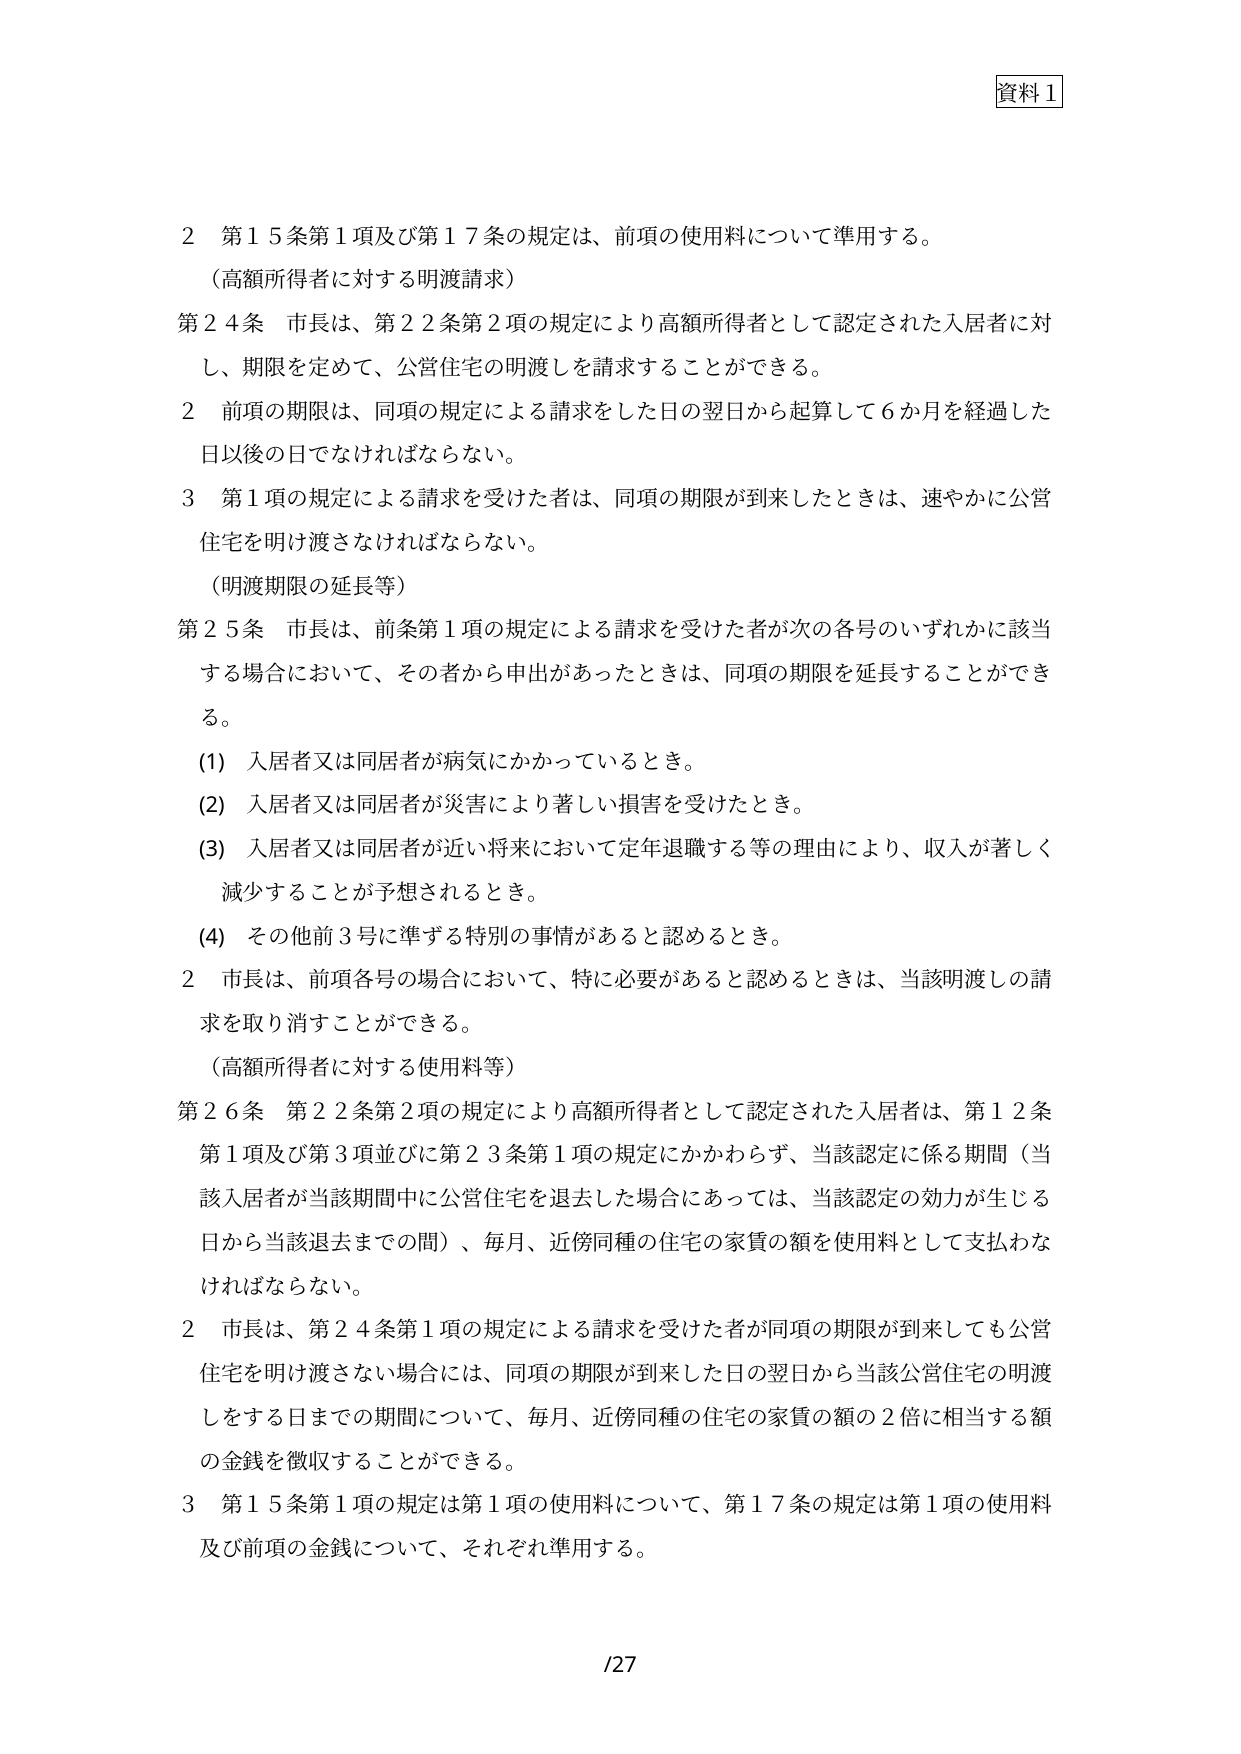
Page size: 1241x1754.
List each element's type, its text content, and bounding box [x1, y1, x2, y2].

text ２ 第１５条第１項及び第１７条の規定は、前項の使用料について準用する。 [177, 207, 1063, 250]
text 第２６条 第２２条第２項の規定により高額所得者として認定された入居者は、第１２条第１項及び第３項並びに第２３条第１項の規定にかかわらず、当該認定に係る期間（当該入居者が当該期間中に公営住宅を退去した場合にあっては、当該認定の効力が生じる日から当該退去までの間）、毎月、近傍同種の住宅の家賃の額を使用料として支払わなければならない。 [177, 1082, 1063, 1300]
text 第２５条 市長は、前条第１項の規定による請求を受けた者が次の各号のいずれかに該当する場合において、その者から申出があったときは、同項の期限を延長することができる。 [177, 600, 1063, 732]
text (3) 入居者又は同居者が近い将来において定年退職する等の理由により、収入が著しく減少することが予想されるとき。 [199, 819, 1063, 907]
text ３ 第１項の規定による請求を受けた者は、同項の期限が到来したときは、速やかに公営住宅を明け渡さなければならない。 [177, 469, 1063, 557]
text （高額所得者に対する使用料等） [199, 1038, 1063, 1082]
text ２ 前項の期限は、同項の規定による請求をした日の翌日から起算して６か月を経過した日以後の日でなければならない。 [177, 382, 1063, 469]
text （高額所得者に対する明渡請求） [199, 250, 1063, 294]
text ２ 市長は、第２４条第１項の規定による請求を受けた者が同項の期限が到来しても公営住宅を明け渡さない場合には、同項の期限が到来した日の翌日から当該公営住宅の明渡しをする日までの期間について、毎月、近傍同種の住宅の家賃の額の２倍に相当する額の金銭を徴収することができる。 [177, 1300, 1063, 1475]
text ３ 第１５条第１項の規定は第１項の使用料について、第１７条の規定は第１項の使用料及び前項の金銭について、それぞれ準用する。 [177, 1475, 1063, 1563]
text (4) その他前３号に準ずる特別の事情があると認めるとき。 [199, 907, 1063, 950]
text (2) 入居者又は同居者が災害により著しい損害を受けたとき。 [199, 775, 1063, 819]
text （明渡期限の延長等） [199, 557, 1063, 600]
text ２ 市長は、前項各号の場合において、特に必要があると認めるときは、当該明渡しの請求を取り消すことができる。 [177, 950, 1063, 1038]
text (1) 入居者又は同居者が病気にかかっているとき。 [199, 732, 1063, 775]
text 第２４条 市長は、第２２条第２項の規定により高額所得者として認定された入居者に対し、期限を定めて、公営住宅の明渡しを請求することができる。 [177, 294, 1063, 382]
